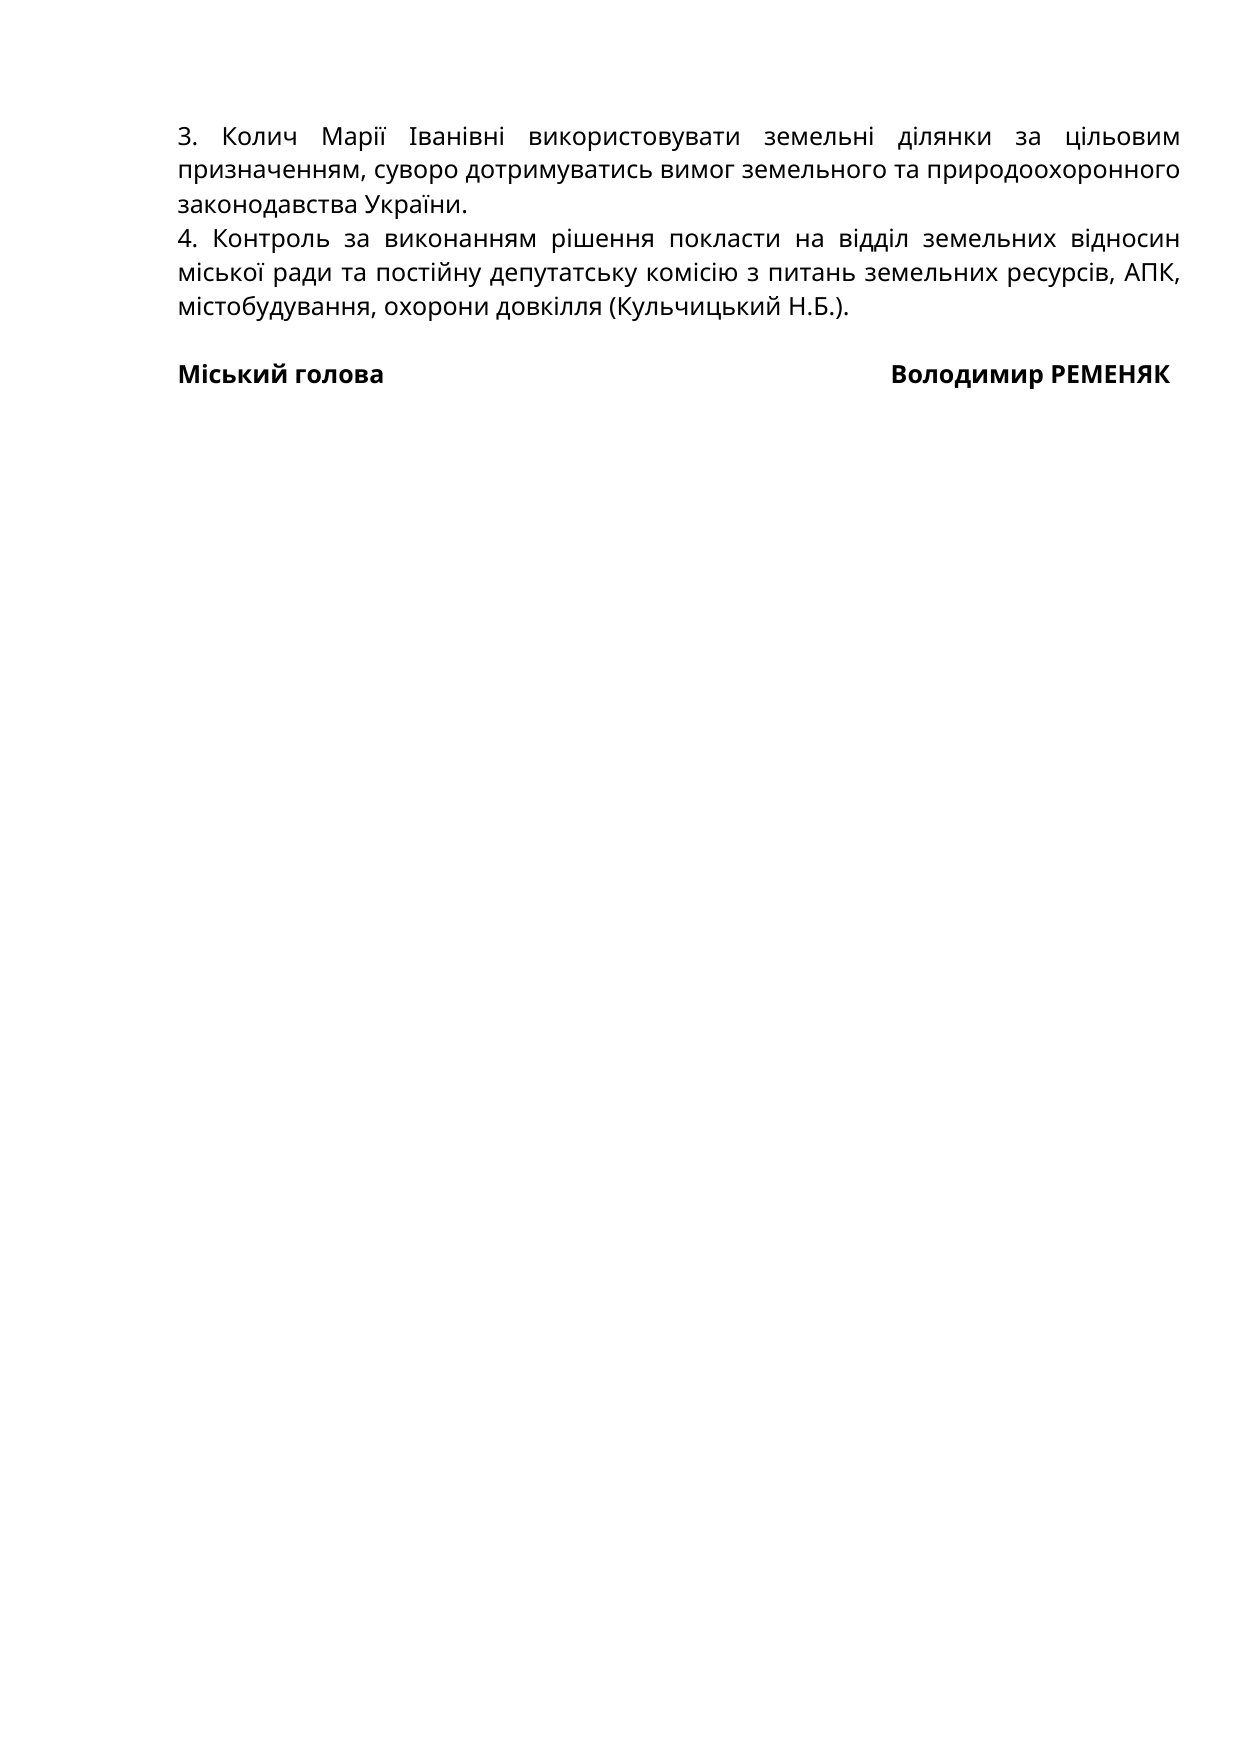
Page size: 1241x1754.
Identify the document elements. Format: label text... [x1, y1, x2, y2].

text Міський голова Володимир РЕМЕНЯК [177, 357, 1181, 391]
text 3. Колич Марії Іванівні використовувати земельні ділянки за цільовим призначенням, суворо дотримуватись вимог земельного та природоохоронного законодавства України. [177, 118, 1182, 220]
text 4. Контроль за виконанням рішення покласти на відділ земельних відносин міської ради та постійну депутатську комісію з питань земельних ресурсів, АПК, містобудування, охорони довкілля (Кульчицький Н.Б.). [177, 220, 1182, 322]
